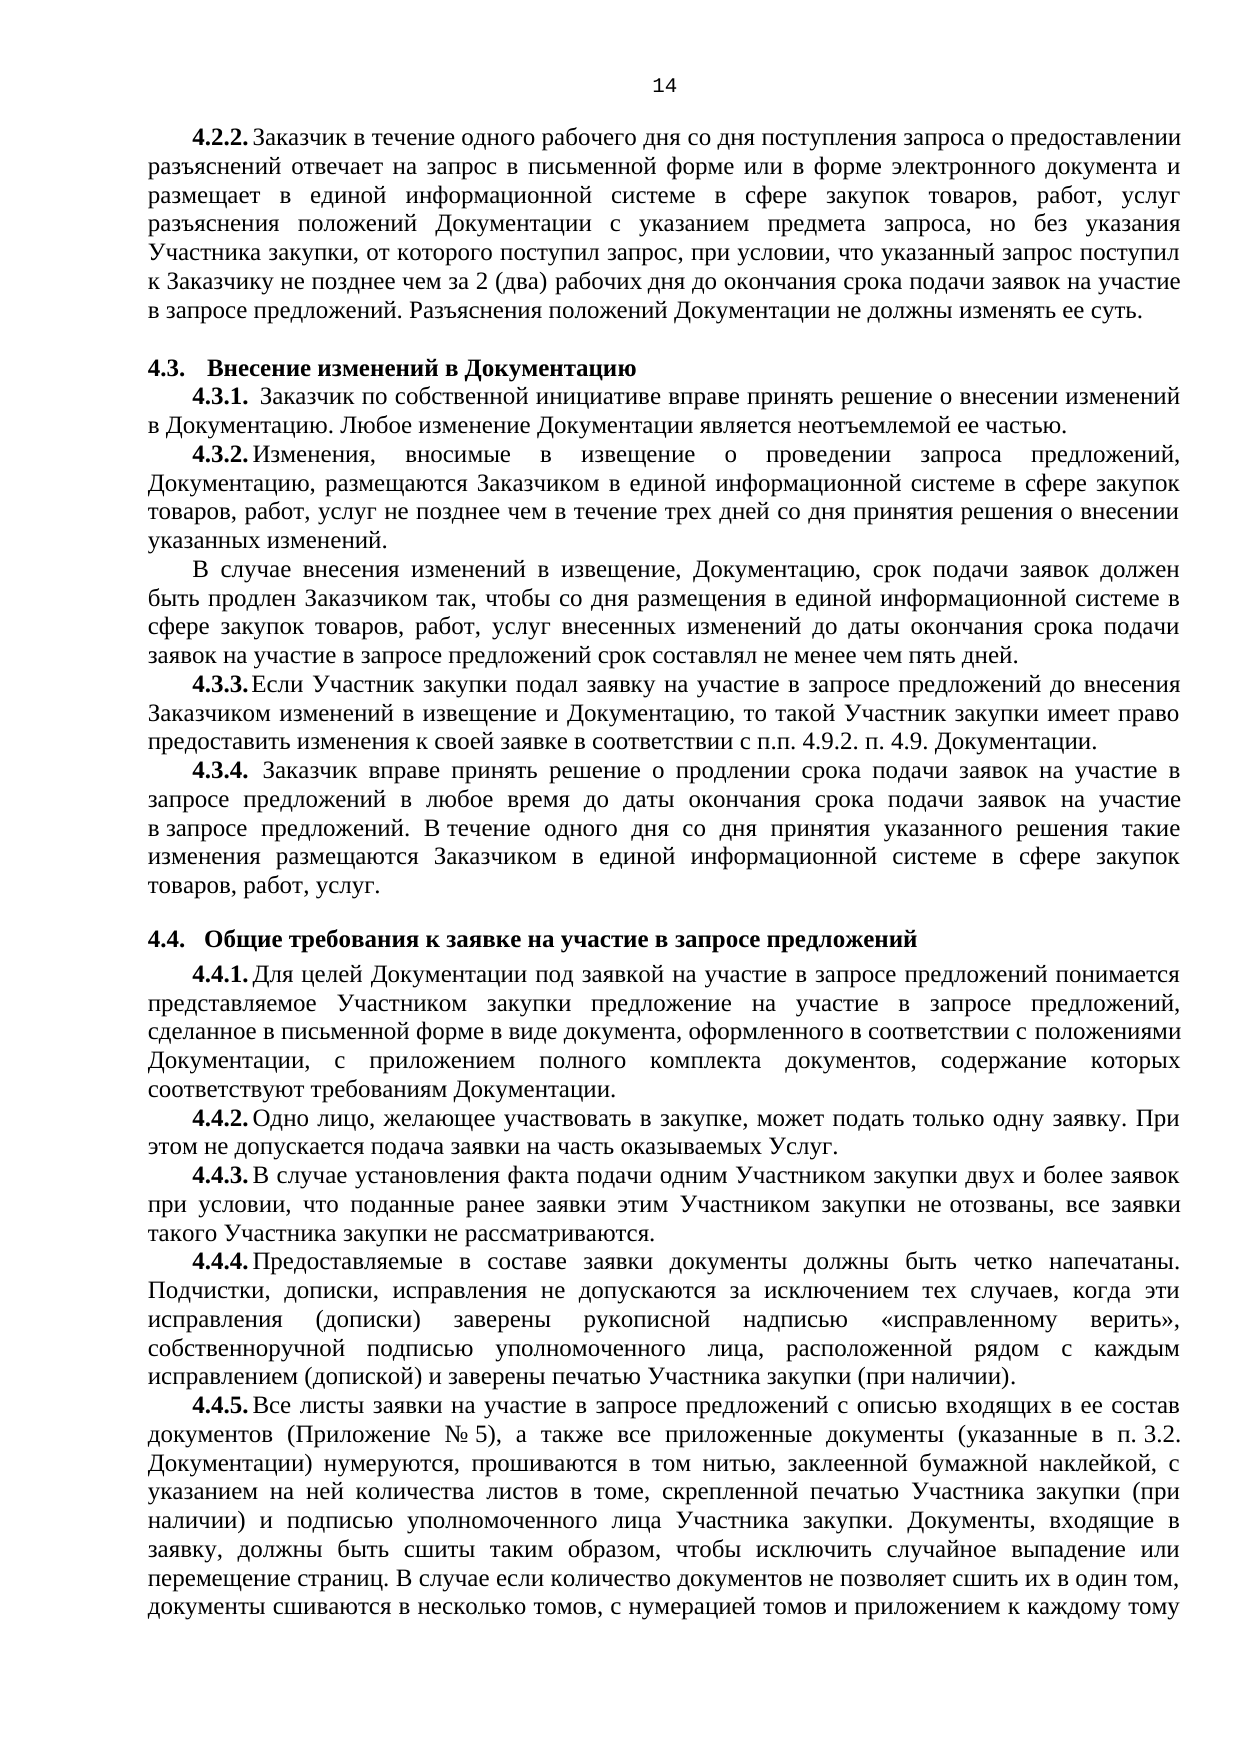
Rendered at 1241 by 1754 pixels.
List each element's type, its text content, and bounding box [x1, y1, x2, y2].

list В случае установления факта подачи одним Участником закупки двух и более заявок при условии, что поданные ранее заявки этим Участником закупки не отозваны, все заявки такого Участника закупки не рассматриваются. [148, 1160, 1181, 1246]
list Одно лицо, желающее участвовать в закупке, может подать только одну заявку. При этом не допускается подача заявки на часть оказываемых Услуг. [148, 1103, 1181, 1160]
list Если Участник закупки подал заявку на участие в запросе предложений до внесения Заказчиком изменений в извещение и Документацию, то такой Участник закупки имеет право предоставить изменения к своей заявке в соответствии с п.п. 4.9.2. п. 4.9. Документации. [148, 669, 1181, 755]
list Заказчик вправе принять решение о продлении срока подачи заявок на участие в запросе предложений в любое время до даты окончания срока подачи заявок на участие в запросе предложений. В течение одного дня со дня принятия указанного решения такие изменения размещаются Заказчиком в единой информационной системе в сфере закупок товаров, работ, услуг. [148, 755, 1181, 899]
list Предоставляемые в составе заявки документы должны быть четко напечатаны. Подчистки, дописки, исправления не допускаются за исключением тех случаев, когда эти исправления (дописки) заверены рукописной надписью «исправленному верить», собственноручной подписью уполномоченного лица, расположенной рядом с каждым исправлением (допиской) и заверены печатью Участника закупки (при наличии). [148, 1246, 1181, 1390]
list Внесение изменений в Документацию [148, 353, 1181, 381]
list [148, 1390, 1181, 1620]
list Заказчик в течение одного рабочего дня со дня поступления запроса о предоставлении разъяснений отвечает на запрос в письменной форме или в форме электронного документа и размещает в единой информационной системе в сфере закупок товаров, работ, услуг разъяснения положений Документации с указанием предмета запроса, но без указания Участника закупки, от которого поступил запрос, при условии, что указанный запрос поступил к Заказчику не позднее чем за 2 (два) рабочих дня до окончания срока подачи заявок на участие в запросе предложений. Разъяснения положений Документации не должны изменять ее суть. [148, 122, 1181, 324]
list Для целей Документации под заявкой на участие в запросе предложений понимается представляемое Участником закупки предложение на участие в запросе предложений, сделанное в письменной форме в виде документа, оформленного в соответствии с положениями Документации, с приложением полного комплекта документов, содержание которых соответствуют требованиям Документации. [148, 959, 1181, 1103]
list Общие требования к заявке на участие в запросе предложений [148, 924, 1181, 953]
list Заказчик по собственной инициативе вправе принять решение о внесении изменений в Документацию. Любое изменение Документации является неотъемлемой ее частью. [148, 381, 1181, 439]
list Изменения, вносимые в извещение о проведении запроса предложений, Документацию, размещаются Заказчиком в единой информационной системе в сфере закупок товаров, работ, услуг не позднее чем в течение трех дней со дня принятия решения о внесении указанных изменений. [148, 439, 1181, 554]
text В случае внесения изменений в извещение, Документацию, срок подачи заявок должен быть продлен Заказчиком так, чтобы со дня размещения в единой информационной системе в сфере закупок товаров, работ, услуг внесенных изменений до даты окончания срока подачи заявок на участие в запросе предложений срок составлял не менее чем пять дней. [148, 554, 1181, 669]
